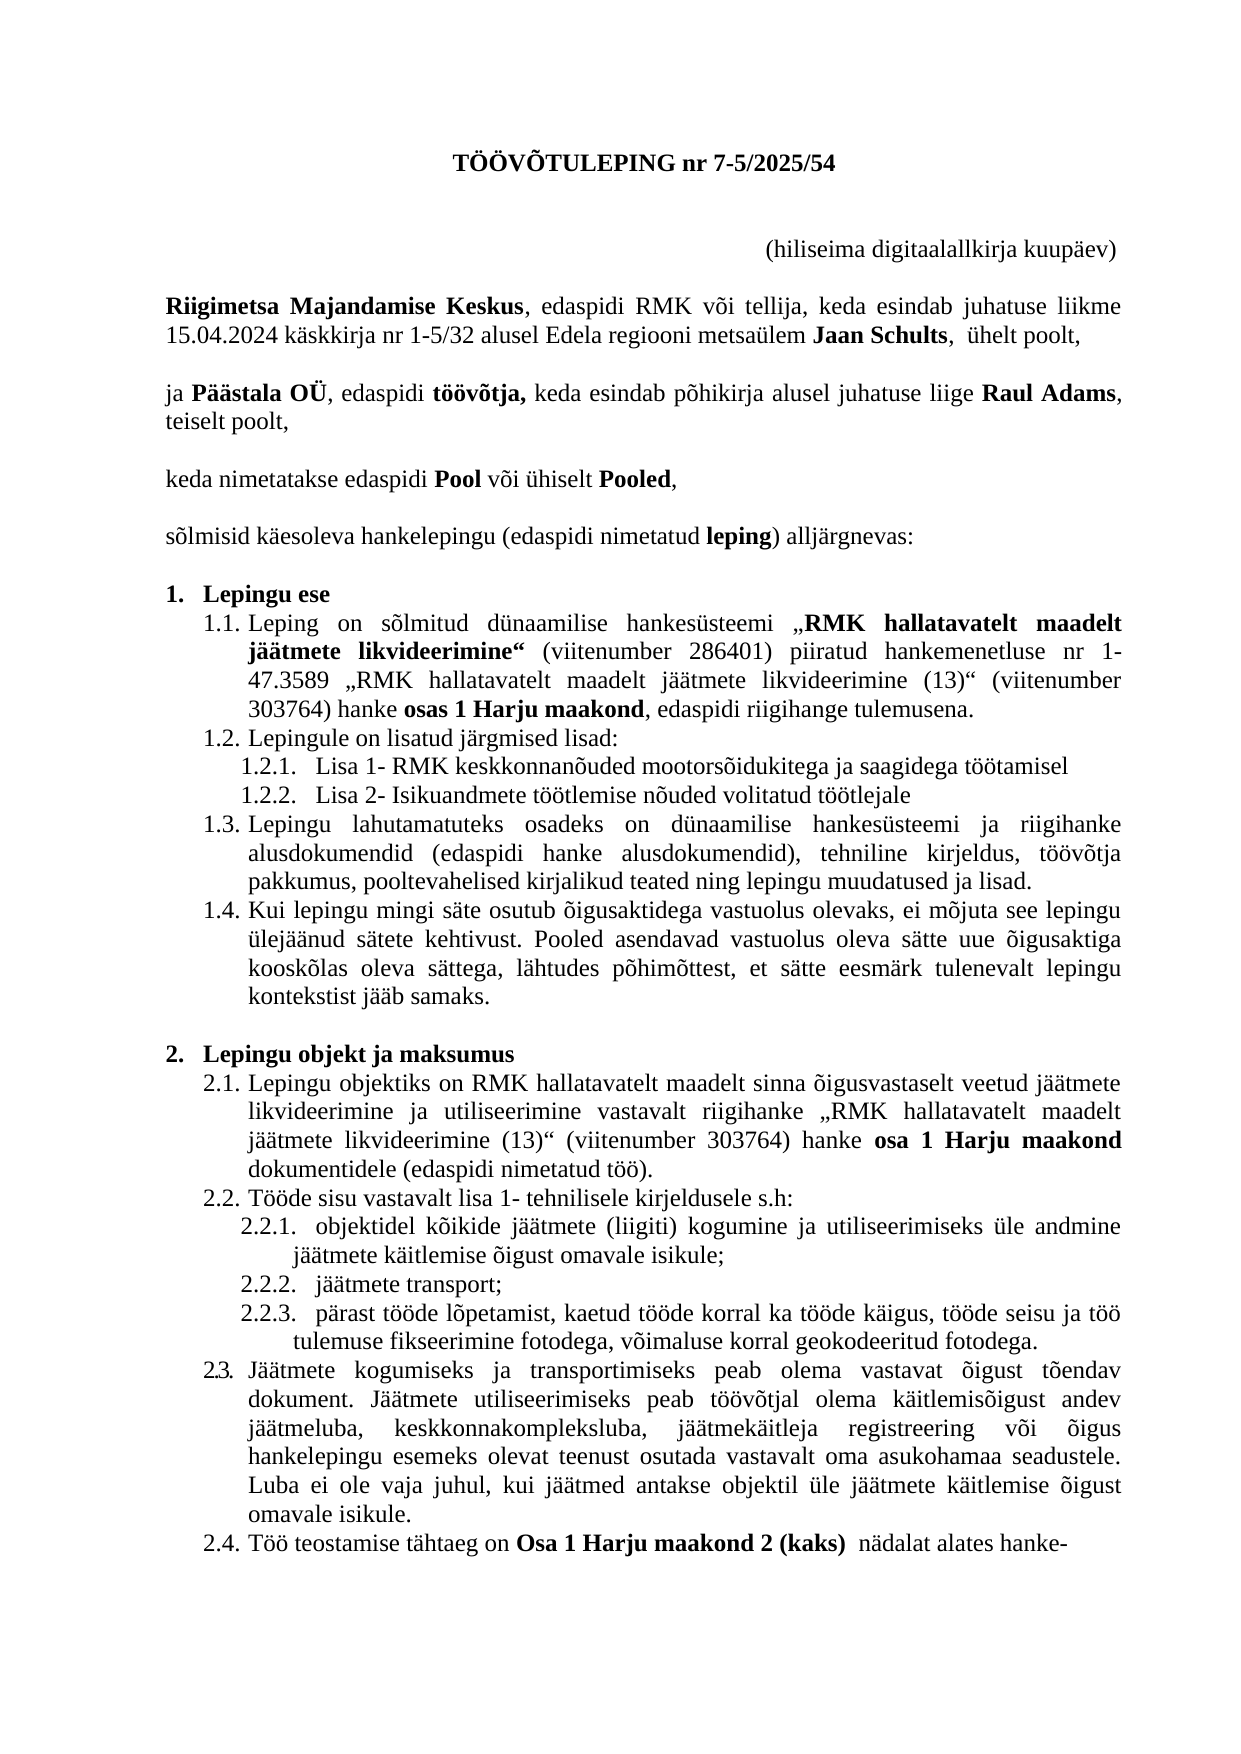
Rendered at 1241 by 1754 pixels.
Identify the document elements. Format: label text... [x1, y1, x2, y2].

list Tööde sisu vastavalt lisa 1- tehnilisele kirjeldusele s.h: [203, 1183, 1122, 1211]
list Lepingule on lisatud järgmised lisad: [203, 723, 1122, 751]
text keda nimetatakse edaspidi Pool või ühiselt Pooled, [165, 464, 1122, 493]
list Jäätmete kogumiseks ja transportimiseks peab olema vastavat õigust tõendav dokument. Jäätmete utiliseerimiseks peab töövõtjal olema käitlemisõigust andev jäätmeluba, keskkonnakompleksluba, jäätmekäitleja registreering või õigus hankelepingu esemeks olevat teenust osutada vastavalt oma asukohamaa seadustele. Luba ei ole vaja juhul, kui jäätmed antakse objektil üle jäätmete käitlemise õigust omavale isikule. [203, 1355, 1122, 1528]
list objektidel kõikide jäätmete (liigiti) kogumine ja utiliseerimiseks üle andmine jäätmete käitlemise õigust omavale isikule; [240, 1211, 1122, 1269]
list Töö teostamise tähtaeg on Osa 1 Harju maakond 2 (kaks) nädalat alates hanke- [203, 1528, 1122, 1556]
list Leping on sõlmitud dünaamilise hankesüsteemi „RMK hallatavatelt maadelt jäätmete likvideerimine“ (viitenumber 286401) piiratud hankemenetluse nr 1-47.3589 „RMK hallatavatelt maadelt jäätmete likvideerimine (13)“ (viitenumber 303764) hanke osas 1 Harju maakond, edaspidi riigihange tulemusena. [203, 608, 1122, 723]
list Lisa 2- Isikuandmete töötlemise nõuded volitatud töötlejale [240, 780, 1122, 809]
text (hiliseima digitaalallkirja kuupäev) [165, 234, 1122, 263]
list Lepingu objekt ja maksumus [165, 1039, 1122, 1068]
list Lisa 1- RMK keskkonnanõuded mootorsõidukitega ja saagidega töötamisel [240, 751, 1122, 780]
text ja Päästala OÜ, edaspidi töövõtja, keda esindab alusel juhatuse liige Raul Adams, teiselt poolt, [165, 378, 1122, 435]
title sõlmisid käesoleva hankelepingu (edaspidi nimetatud leping) alljärgnevas: [165, 521, 1122, 550]
text Riigimetsa Majandamise Keskus, edaspidi RMK või tellija, keda esindab juhatuse liikme 15.04.2024 käskkirja nr 1-5/32 alusel Edela regiooni metsaülem Jaan Schults, ühelt poolt, [165, 291, 1122, 349]
list Kui lepingu mingi säte osutub õigusaktidega vastuolus olevaks, ei mõjuta see lepingu ülejäänud sätete kehtivust. Pooled asendavad vastuolus oleva sätte uue õigusaktiga kooskõlas oleva sättega, lähtudes põhimõttest, et sätte eesmärk tulenevalt lepingu kontekstist jääb samaks. [203, 895, 1122, 1010]
list jäätmete transport; [240, 1269, 1122, 1298]
list Lepingu lahutamatuteks osadeks on dünaamilise hankesüsteemi ja riigihanke alusdokumendid (edaspidi hanke alusdokumendid), tehniline kirjeldus, töövõtja pakkumus, pooltevahelised kirjalikud teated ning lepingu muudatused ja lisad. [203, 809, 1122, 895]
list Lepingu objektiks on RMK hallatavatelt maadelt sinna õigusvastaselt veetud jäätmete likvideerimine ja utiliseerimine vastavalt riigihanke „RMK hallatavatelt maadelt jäätmete likvideerimine (13)“ (viitenumber 303764) hanke osa 1 Harju maakond dokumentidele (edaspidi nimetatud töö). [203, 1068, 1122, 1183]
list pärast tööde lõpetamist, kaetud tööde korral ka tööde käigus, tööde seisu ja töö tulemuse fikseerimine fotodega, võimaluse korral geokodeeritud fotodega. [240, 1298, 1122, 1355]
list Lepingu ese [165, 579, 1122, 608]
title TÖÖVÕTULEPING nr 7-5/2025/54 [165, 148, 1122, 176]
